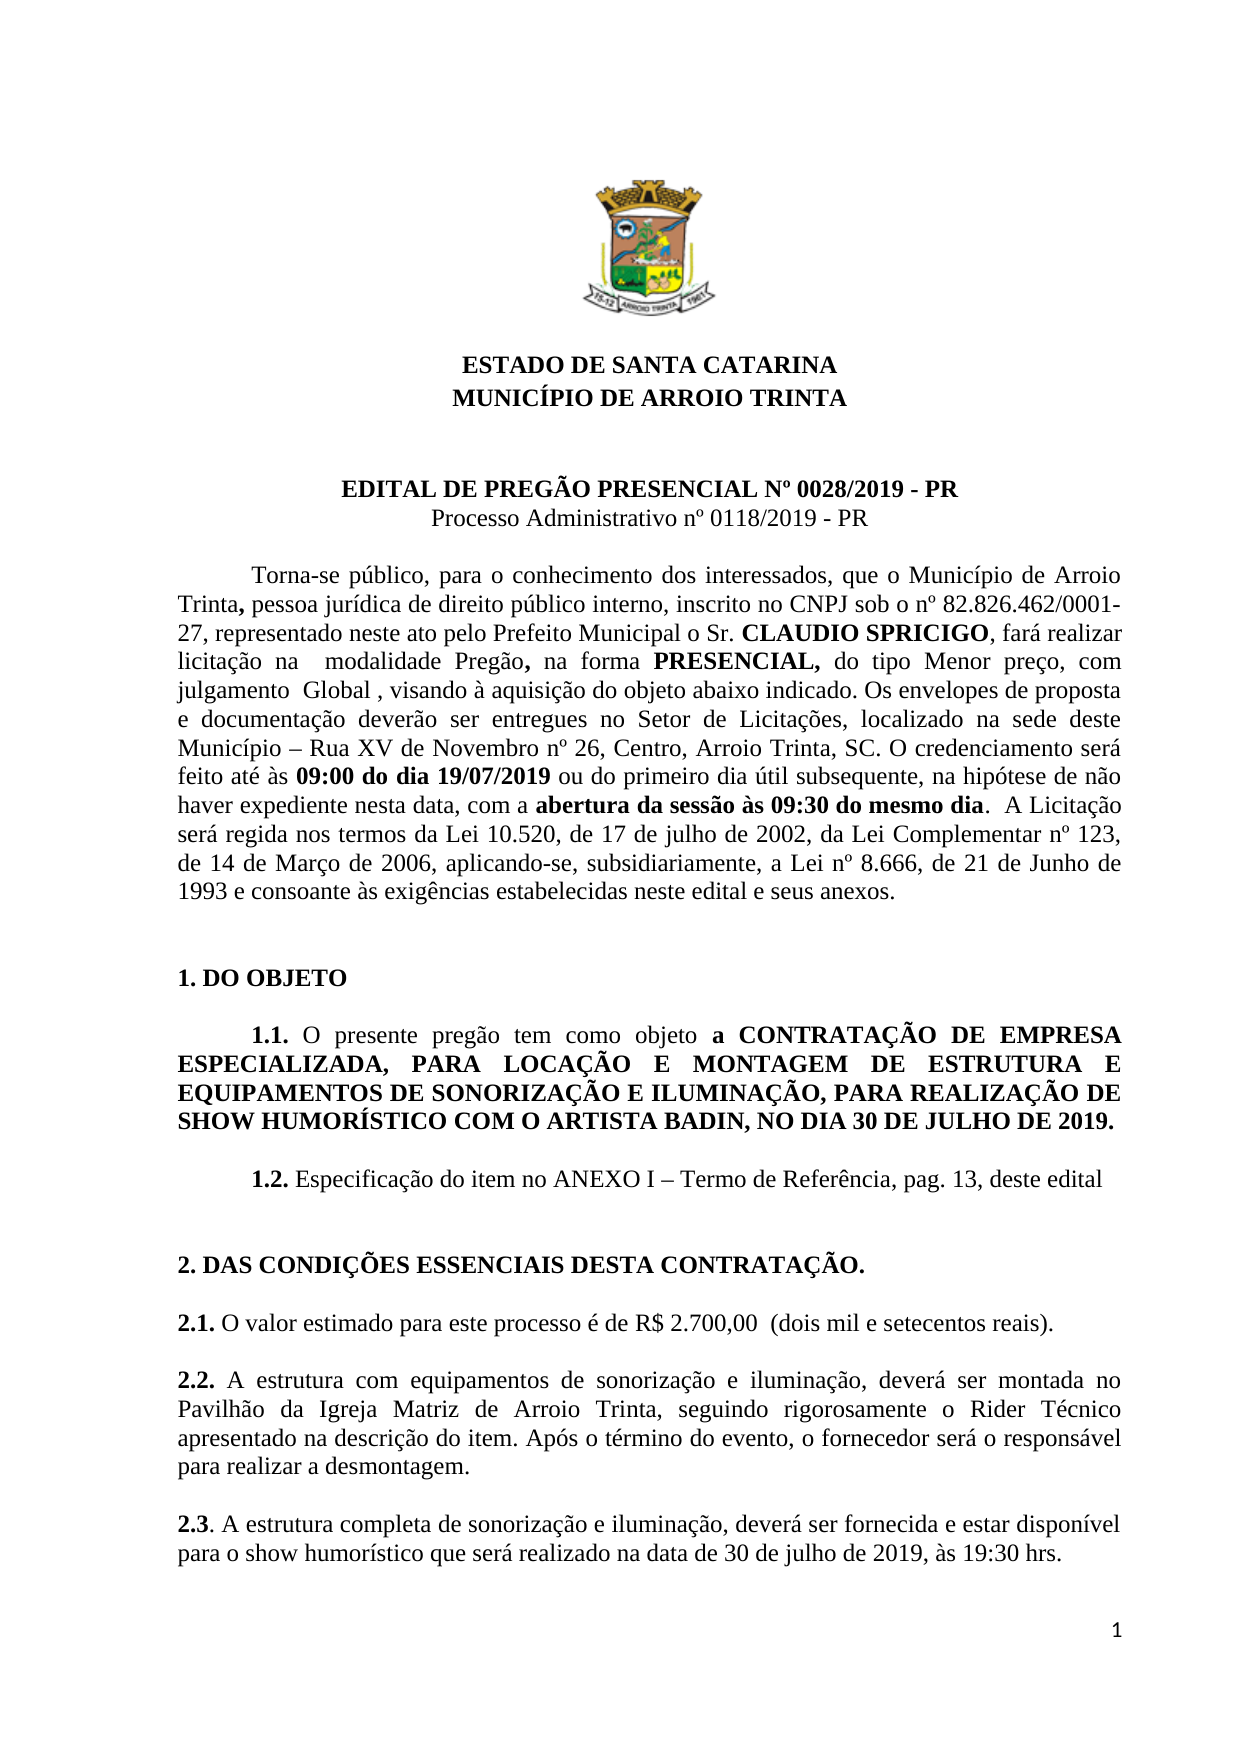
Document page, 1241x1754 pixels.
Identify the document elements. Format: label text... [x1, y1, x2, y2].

text 2.2. A estrutura com equipamentos de sonorização e iluminação, deverá ser montada no Pavilhão da Igreja Matriz de Arroio Trinta, seguindo rigorosamente o Rider Técnico apresentado na descrição do item. Após o término do evento, o fornecedor será o responsável para realizar a desmontagem. [177, 1365, 1122, 1480]
text 1. DO OBJETO [177, 963, 1122, 991]
text 2.1. O valor estimado para este processo é de R$ 2.700,00 (dois mil e setecentos reais). [177, 1308, 1122, 1336]
text 2.3. A estrutura completa de sonorização e iluminação, deverá ser fornecida e estar disponível para o show humorístico que será realizado na data de 30 de julho de 2019, às 19:30 hrs. [177, 1509, 1122, 1566]
text ESTADO DE SANTA CATARINA [177, 350, 1122, 379]
text 1.1. O presente pregão tem como objeto a CONTRATAÇÃO DE EMPRESA ESPECIALIZADA, PARA LOCAÇÃO E MONTAGEM DE ESTRUTURA E EQUIPAMENTOS DE SONORIZAÇÃO E ILUMINAÇÃO, PARA REALIZAÇÃO DE SHOW HUMORÍSTICO COM O ARTISTA BADIN, NO DIA 30 DE JULHO DE 2019. [177, 1020, 1122, 1135]
picture [579, 177, 720, 318]
text 2. DAS CONDIÇÕES ESSENCIAIS DESTA CONTRATAÇÃO. [177, 1250, 1122, 1279]
text MUNICÍPIO DE ARROIO TRINTA [177, 383, 1122, 412]
text Torna-se público, para o conhecimento dos interessados, que o Município de Arroio Trinta, pessoa jurídica de direito público interno, inscrito no CNPJ sob o nº 82.826.462/0001-27, representado neste ato pelo Prefeito Municipal o Sr. CLAUDIO SPRICIGO, fará realizar licitação na modalidade Pregão, na forma PRESENCIAL, do tipo Menor preço, com julgamento Global , visando à aquisição do objeto abaixo indicado. Os envelopes de proposta e documentação deverão ser entregues no Setor de Licitações, localizado na sede deste Município – Rua XV de Novembro nº 26, Centro, Arroio Trinta, SC. O credenciamento será feito até às 09:00 do dia 19/07/2019 ou do primeiro dia útil subsequente, na hipótese de não haver expediente nesta data, com a abertura da sessão às 09:30 do mesmo dia. A Licitação será regida nos termos da Lei 10.520, de 17 de julho de 2002, da Lei Complementar nº 123, de 14 de Março de 2006, aplicando-se, subsidiariamente, a Lei nº 8.666, de 21 de Junho de 1993 e consoante às exigências estabelecidas neste edital e seus anexos. [177, 560, 1122, 905]
text 1.2. Especificação do item no ANEXO I – Termo de Referência, pag. 13, deste edital [177, 1164, 1122, 1193]
text Processo Administrativo nº 0118/2019 - PR [177, 503, 1122, 531]
text EDITAL DE PREGÃO PRESENCIAL Nº 0028/2019 - PR [177, 474, 1122, 503]
